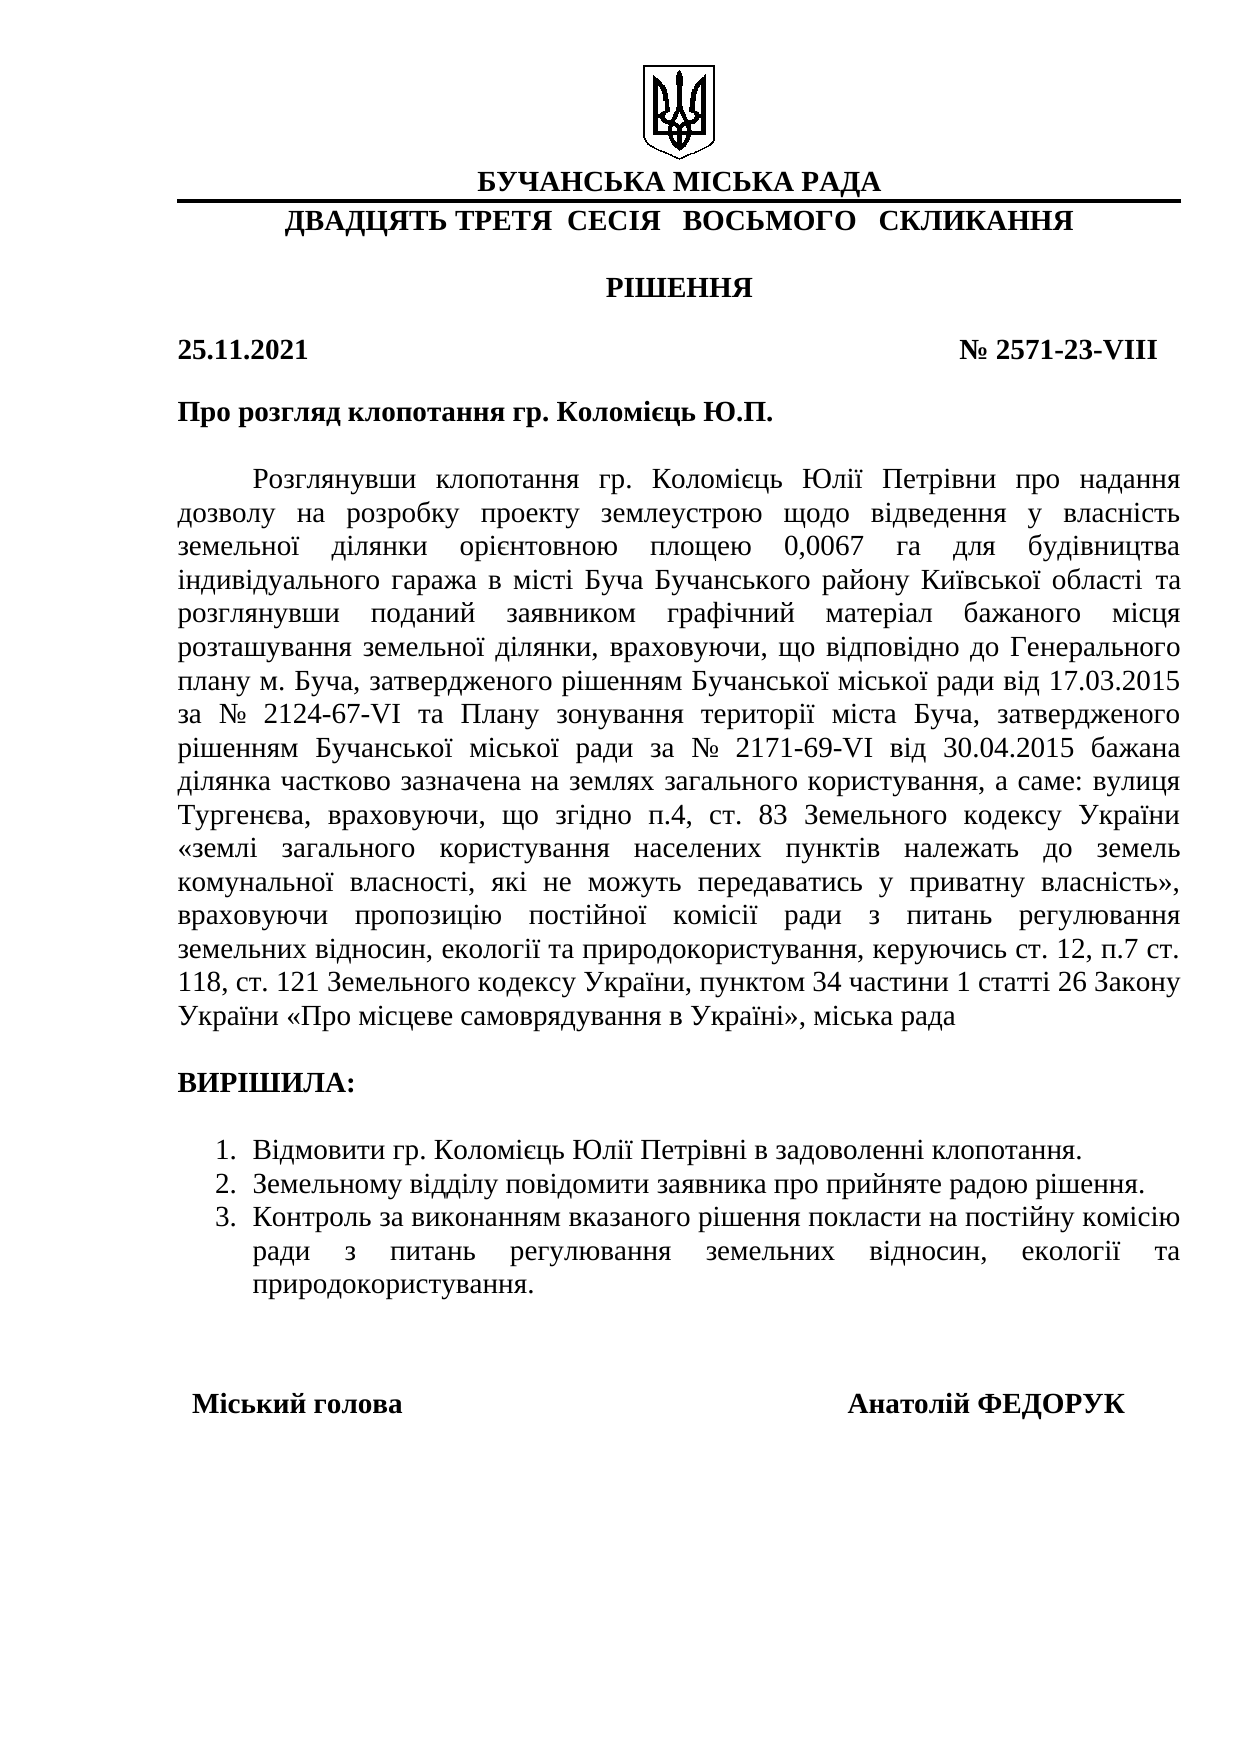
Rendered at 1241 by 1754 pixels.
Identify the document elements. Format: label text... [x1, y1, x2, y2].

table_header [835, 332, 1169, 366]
text Про розгляд клопотання гр. Коломієць Ю.П. [177, 394, 1181, 428]
text Розглянувши клопотання гр. Коломієць Юлії Петрівни про надання дозволу на розробку проекту землеустрою щодо відведення у власність земельної ділянки орієнтовною площею 0,0067 га для будівництва індивідуального гаража в місті Буча Бучанського району Київської області та розглянувши поданий заявником графічний матеріал бажаного місця розташування земельної ділянки, враховуючи, що відповідно до Генерального плану м. Буча, затвердженого рішенням Бучанської міської ради від 17.03.2015 за № 2124-67-VI та Плану зонування території міста Буча, затвердженого рішенням Бучанської міської ради за № 2171-69-VI від 30.04.2015 бажана ділянка частково зазначена на землях загального користування, а саме: вулиця Тургенєва, враховуючи, що згідно п.4, ст. 83 Земельного кодексу України «землі загального користування населених пунктів належать до земель комунальної власності, які не можуть передаватись у приватну власність», враховуючи пропозицію постійної комісії ради з питань регулювання земельних відносин, екології та природокористування, керуючись ст. 12, п.7 ст. 118, ст. 121 Земельного кодексу України, пунктом 34 частини 1 статті 26 Закону України «Про місцеве самоврядування в Україні», міська рада [177, 461, 1181, 1032]
list Контроль за виконанням вказаного рішення покласти на постійну комісію ради з питань регулювання земельних відносин, екології та природокористування. [215, 1199, 1181, 1300]
text ДВАДЦЯТЬ ТРЕТЯ СЕСІЯ ВОСЬМОГО СКЛИКАННЯ [177, 203, 1181, 236]
text Міський голова Анатолій ФЕДОРУК [177, 1386, 1181, 1420]
text БУЧАНСЬКА МІСЬКА РАДА [177, 164, 1181, 199]
text ВИРІШИЛА: [177, 1065, 1181, 1099]
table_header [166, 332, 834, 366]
list Земельному відділу повідомити заявника про прийняте радою рішення. [215, 1166, 1181, 1199]
text РІШЕННЯ [177, 270, 1181, 303]
list Відмовити гр. Коломієць Юлії Петрівні в задоволенні клопотання. [215, 1132, 1181, 1166]
